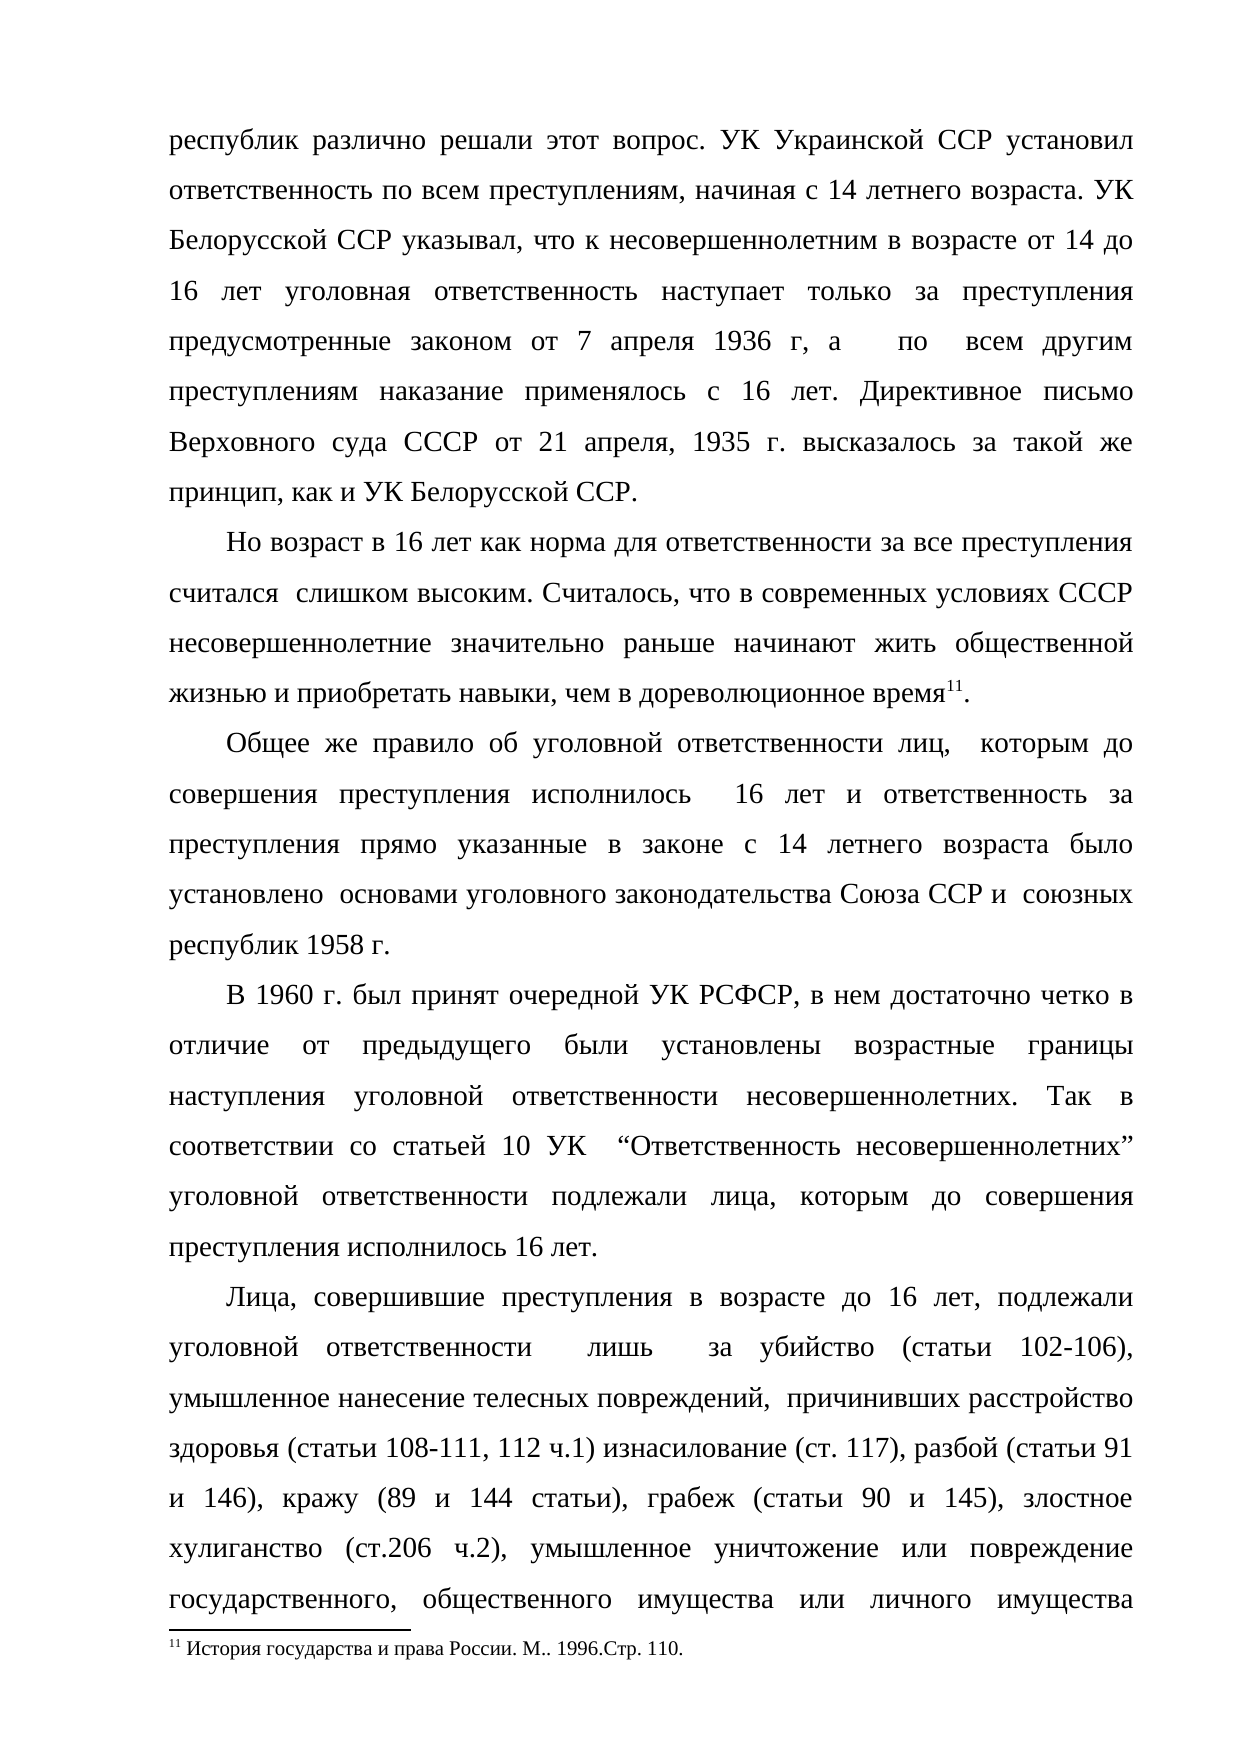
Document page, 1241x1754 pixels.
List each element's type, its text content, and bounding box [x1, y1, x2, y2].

text В 1960 г. был принят очередной УК РСФСР, в нем достаточно четко в отличие от предыдущего были установлены возрастные границы наступления уголовной ответственности несовершеннолетних. Так в соответствии со статьей 10 УК “Ответственность несовершеннолетних” уголовной ответственности подлежали лица, которым до совершения преступления исполнилось 16 лет. [169, 977, 1134, 1262]
text Общее же правило об уголовной ответственности лиц, которым до совершения преступления исполнилось 16 лет и ответственность за преступления прямо указанные в законе с 14 летнего возраста было установлено основами уголовного законодательства Союза ССР и союзных республик 1958 г. [169, 726, 1134, 960]
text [169, 122, 1134, 508]
text Но возраст в 16 лет как норма для ответственности за все преступления считался слишком высоким. Считалось, что в современных условиях СССР несовершеннолетние значительно раньше начинают жить общественной жизнью и приобретать навыки, чем в дореволюционное время. [169, 524, 1134, 709]
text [169, 1279, 1134, 1614]
